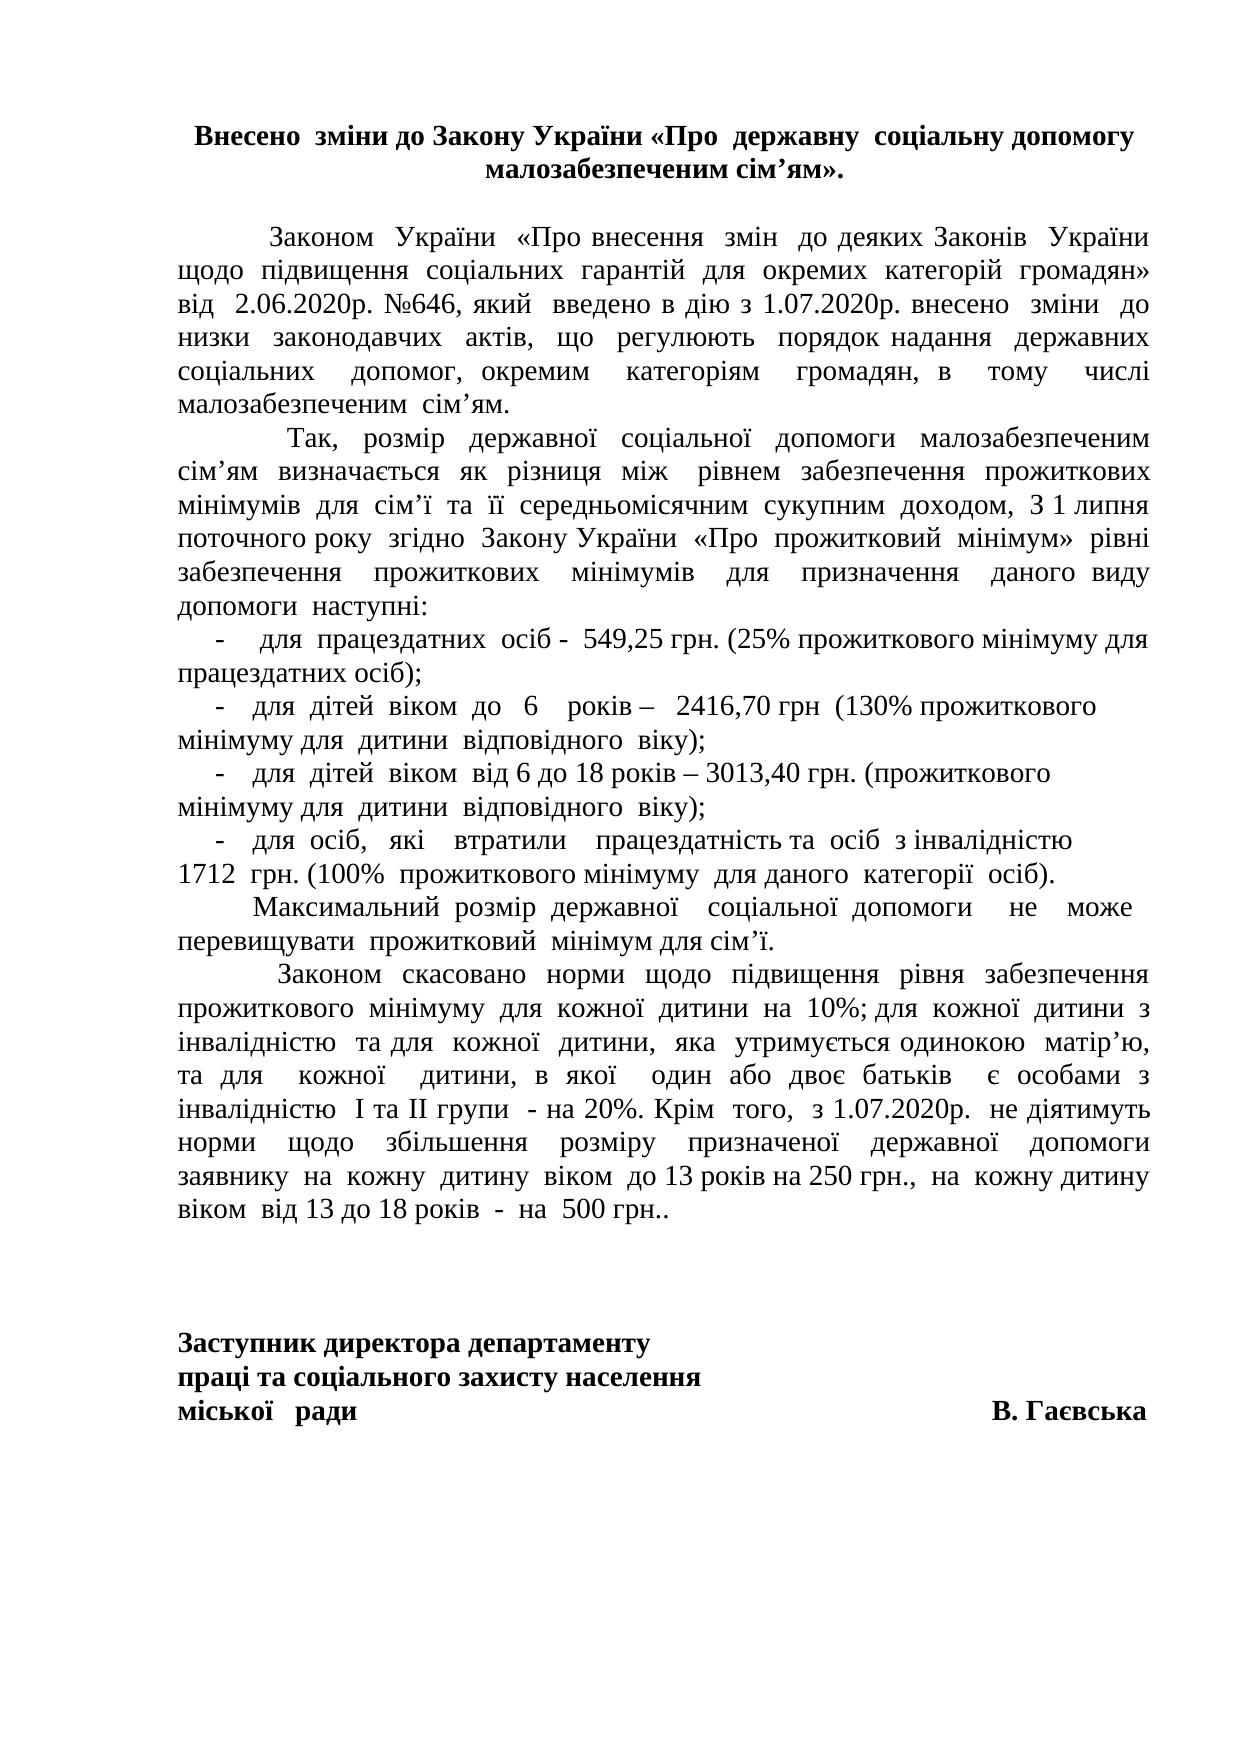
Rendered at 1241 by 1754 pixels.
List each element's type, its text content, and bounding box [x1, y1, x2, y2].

text Законом скасовано норми щодо підвищення рівня забезпечення прожиткового мінімуму для кожної дитини на 10%; для кожної дитини з інвалідністю та для кожної дитини, яка утримується одинокою матір’ю, та для кожної дитини, в якої один або двоє батьків є особами з інвалідністю І та ІІ групи - на 20%. Крім того, з 1.07.2020р. не діятимуть норми щодо збільшення розміру призначеної державної допомоги заявнику на кожну дитину віком до 13 років на 250 грн., на кожну дитину віком від 13 до 18 років - на 500 грн.. [177, 957, 1152, 1225]
text Максимальний розмір державної соціальної допомоги не може [252, 889, 1152, 923]
text перевищувати прожитковий мінімум для сім’ї. [177, 923, 1152, 957]
text працездатних осіб); [177, 655, 1152, 688]
text мінімуму для дитини відповідного віку); [177, 722, 1152, 755]
text Заступник директора департаменту [177, 1326, 1152, 1359]
list для осіб, які втратили працездатність та осіб з інвалідністю [215, 822, 1152, 856]
list для дітей віком до 6 років – 2416,70 грн (130% прожиткового [215, 688, 1152, 722]
text Внесено зміни до Закону України «Про державну соціальну допомогу малозабезпеченим сім’ям». [177, 118, 1152, 185]
text 1712 грн. (100% прожиткового мінімуму для даного категорії осіб). [177, 856, 1152, 889]
text мінімуму для дитини відповідного віку); [177, 789, 1152, 822]
text Законом України «Про внесення змін до деяких Законів України щодо підвищення соціальних гарантій для окремих категорій громадян» від 2.06.2020р. №646, який введено в дію з 1.07.2020р. внесено зміни до низки законодавчих актів, що регулюють порядок надання державних соціальних допомог, окремим категоріям громадян, в тому числі малозабезпеченим сім’ям. [177, 219, 1152, 420]
list для дітей віком від 6 до 18 років – 3013,40 грн. (прожиткового [215, 755, 1152, 789]
text праці та соціального захисту населення [177, 1359, 1152, 1393]
list для працездатних осіб - 549,25 грн. (25% прожиткового мінімуму для [215, 621, 1152, 655]
text міської ради В. Гаєвська [177, 1393, 1152, 1426]
text Так, розмір державної соціальної допомоги малозабезпеченим сім’ям визначається як різниця між рівнем забезпечення прожиткових мінімумів для сім’ї та її середньомісячним сукупним доходом, З 1 липня поточного року згідно Закону України «Про прожитковий мінімум» рівні забезпечення прожиткових мінімумів для призначення даного виду допомоги наступні: [177, 420, 1152, 621]
